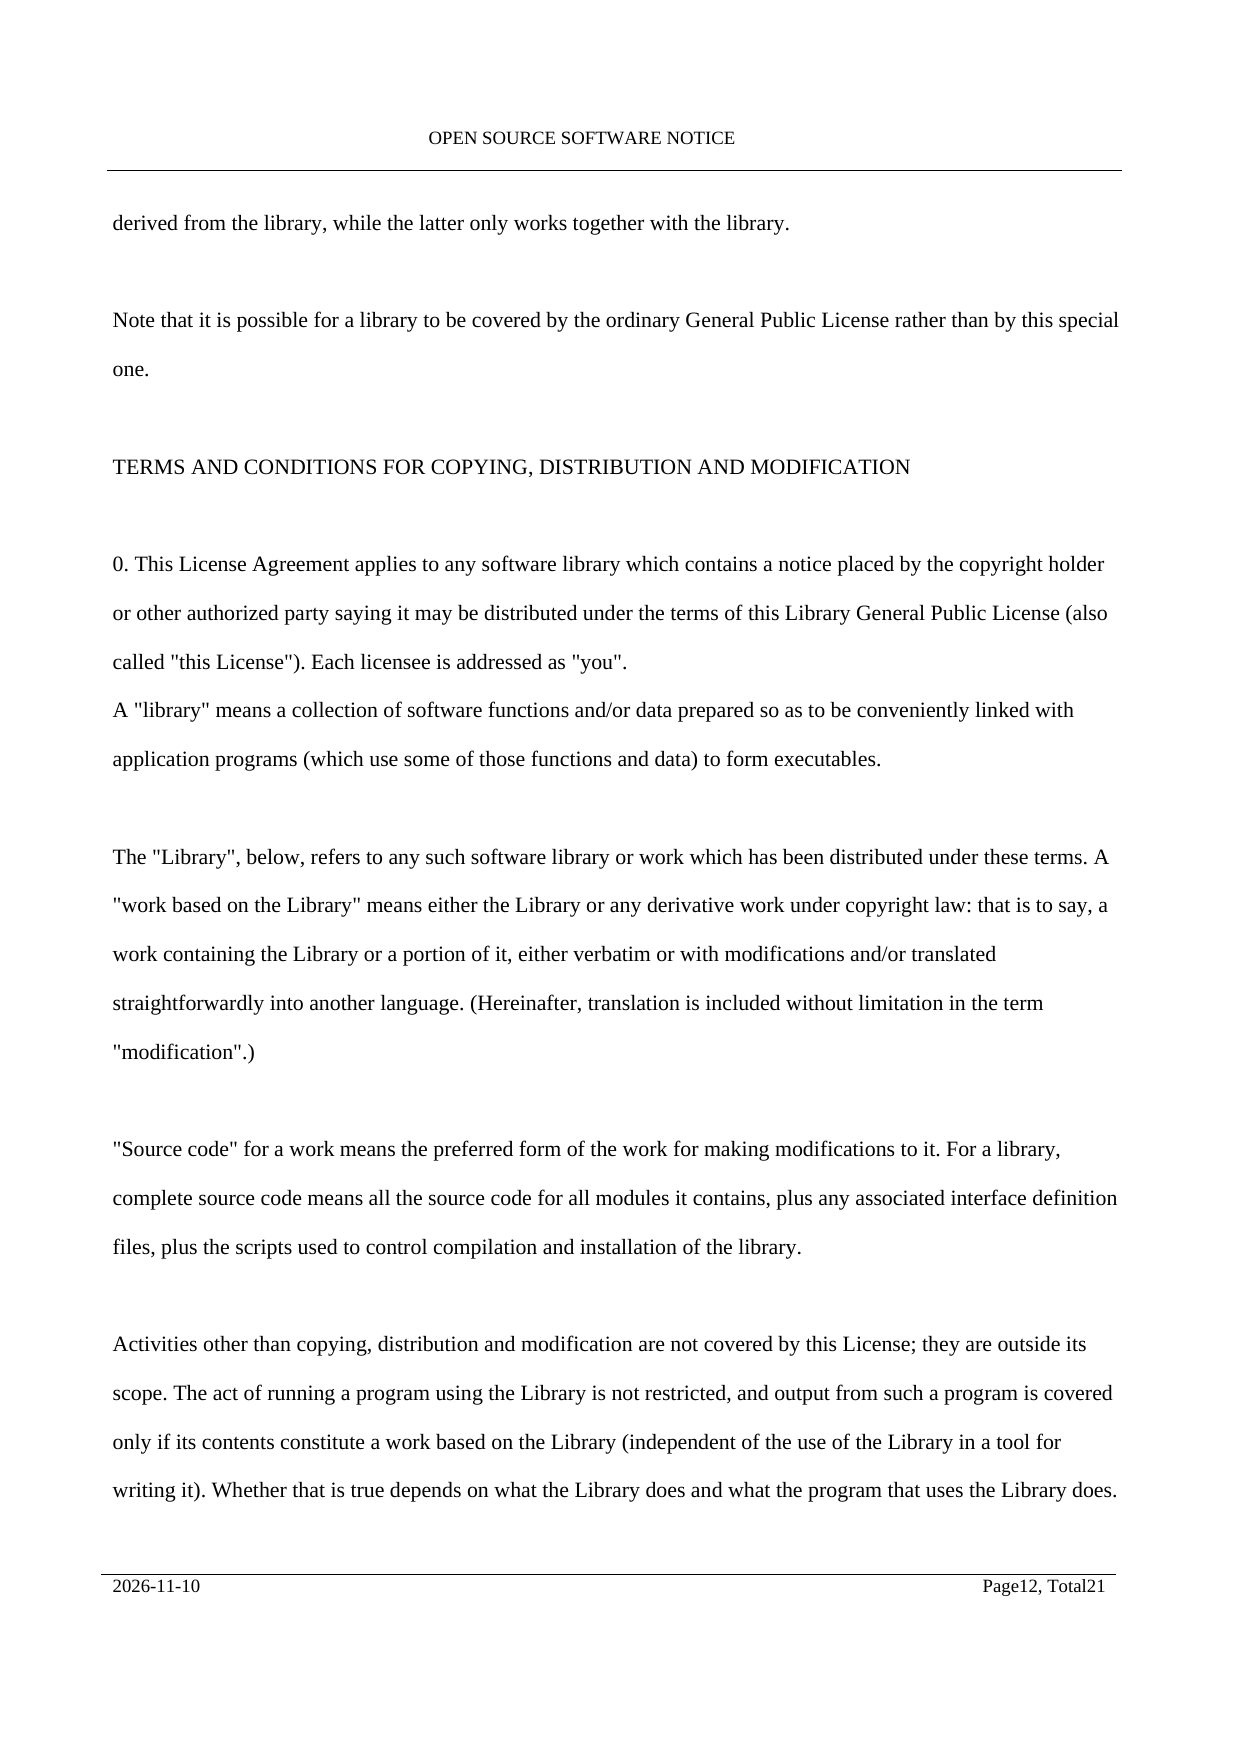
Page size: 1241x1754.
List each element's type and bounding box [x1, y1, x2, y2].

text [112, 206, 1128, 1506]
